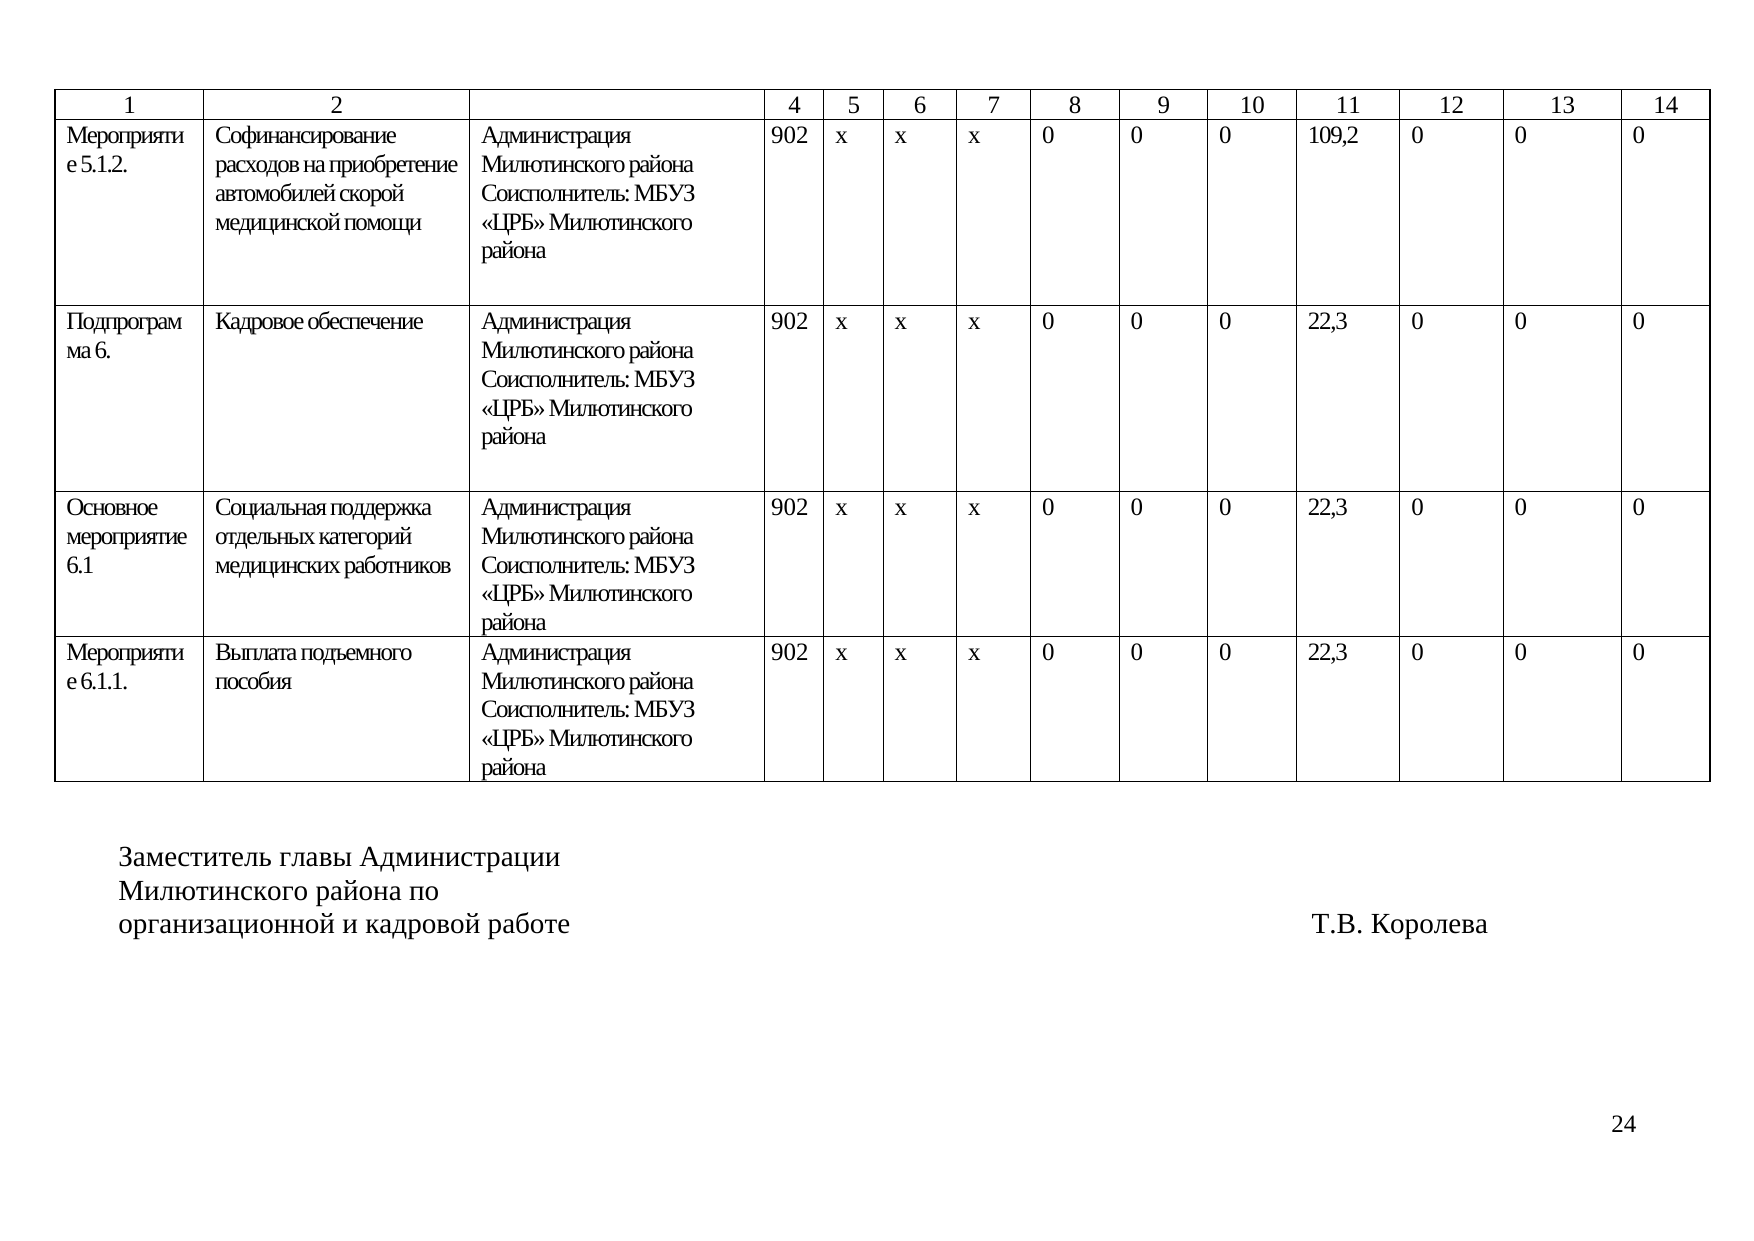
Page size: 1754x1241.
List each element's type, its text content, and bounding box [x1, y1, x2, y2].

table_cell Администрация Милютинского района Соисполнитель: МБУЗ «ЦРБ» Милютинского района [470, 492, 764, 636]
table_cell Софинансирование расходов на приобретение автомобилей скорой медицинской помощи [204, 120, 469, 305]
table_cell х [884, 120, 956, 305]
table_cell х [824, 492, 883, 636]
text организационной и кадровой работе Т.В. Королева [118, 906, 1636, 940]
table_cell Администрация Милютинского района Соисполнитель: МБУЗ «ЦРБ» Милютинского района [470, 306, 764, 491]
table_cell 0 [1031, 120, 1119, 305]
table_cell х [824, 637, 883, 781]
table_cell 0 [1504, 492, 1621, 636]
table_cell 902 [765, 306, 823, 491]
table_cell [470, 120, 764, 305]
table_cell 0 [1400, 306, 1503, 491]
table_cell 0 [1031, 492, 1119, 636]
table_header 14 [1622, 90, 1709, 119]
table_header 12 [1400, 90, 1503, 119]
table_header 13 [1504, 90, 1621, 119]
table_cell 0 [1504, 306, 1621, 491]
table_cell 0 [1622, 637, 1709, 781]
text Милютинского района по [118, 873, 1636, 906]
table_cell 0 [1622, 120, 1709, 305]
table_cell 0 [1504, 120, 1621, 305]
table_header 7 [957, 90, 1030, 119]
table_cell 0 [1031, 637, 1119, 781]
table_cell Основное мероприятие 6.1 [56, 492, 203, 636]
table_cell 22,3 [1297, 492, 1399, 636]
table_header [470, 90, 764, 119]
table_cell 0 [1400, 492, 1503, 636]
table_cell Кадровое обеспечение [204, 306, 469, 491]
table_cell х [957, 492, 1030, 636]
table_cell 0 [1031, 306, 1119, 491]
table_cell 902 [765, 637, 823, 781]
table_header 10 [1208, 90, 1296, 119]
table_cell 902 [765, 120, 823, 305]
table_cell х [884, 492, 956, 636]
table_cell Мероприятие 5.1.2. [56, 120, 203, 305]
table_cell 0 [1120, 120, 1207, 305]
table_cell 22,3 [1297, 637, 1399, 781]
table_cell 0 [1208, 492, 1296, 636]
table_header 11 [1297, 90, 1399, 119]
table_cell Социальная поддержка отдельных категорий медицинских работников [204, 492, 469, 636]
table_header 2 [204, 90, 469, 119]
table_header 1 [56, 90, 203, 119]
text Заместитель главы Администрации [118, 839, 1636, 873]
table_cell х [957, 306, 1030, 491]
table_cell 0 [1622, 492, 1709, 636]
table_cell 0 [1208, 637, 1296, 781]
table_cell 0 [1400, 637, 1503, 781]
table_cell 22,3 [1297, 306, 1399, 491]
table_cell х [824, 306, 883, 491]
table_cell 0 [1120, 492, 1207, 636]
table_header 8 [1031, 90, 1119, 119]
table_cell 0 [1622, 306, 1709, 491]
table_cell 902 [765, 492, 823, 636]
table_cell х [884, 637, 956, 781]
table_cell 109,2 [1297, 120, 1399, 305]
table_cell 0 [1120, 306, 1207, 491]
table_cell х [884, 306, 956, 491]
table_cell Выплата подъемного пособия [204, 637, 469, 781]
table_cell 0 [1400, 120, 1503, 305]
table_header 5 [824, 90, 883, 119]
table_cell 0 [1120, 637, 1207, 781]
table_cell х [957, 637, 1030, 781]
table_header 9 [1120, 90, 1207, 119]
table_cell Администрация Милютинского района Соисполнитель: МБУЗ «ЦРБ» Милютинского района [470, 637, 764, 781]
table_cell х [957, 120, 1030, 305]
table_cell Мероприятие 6.1.1. [56, 637, 203, 781]
table_cell 0 [1504, 637, 1621, 781]
table_cell х [824, 120, 883, 305]
table_cell Подпрограмма 6. [56, 306, 203, 491]
table_cell 0 [1208, 306, 1296, 491]
table_cell 0 [1208, 120, 1296, 305]
table_header 6 [884, 90, 956, 119]
table_header 4 [765, 90, 823, 119]
